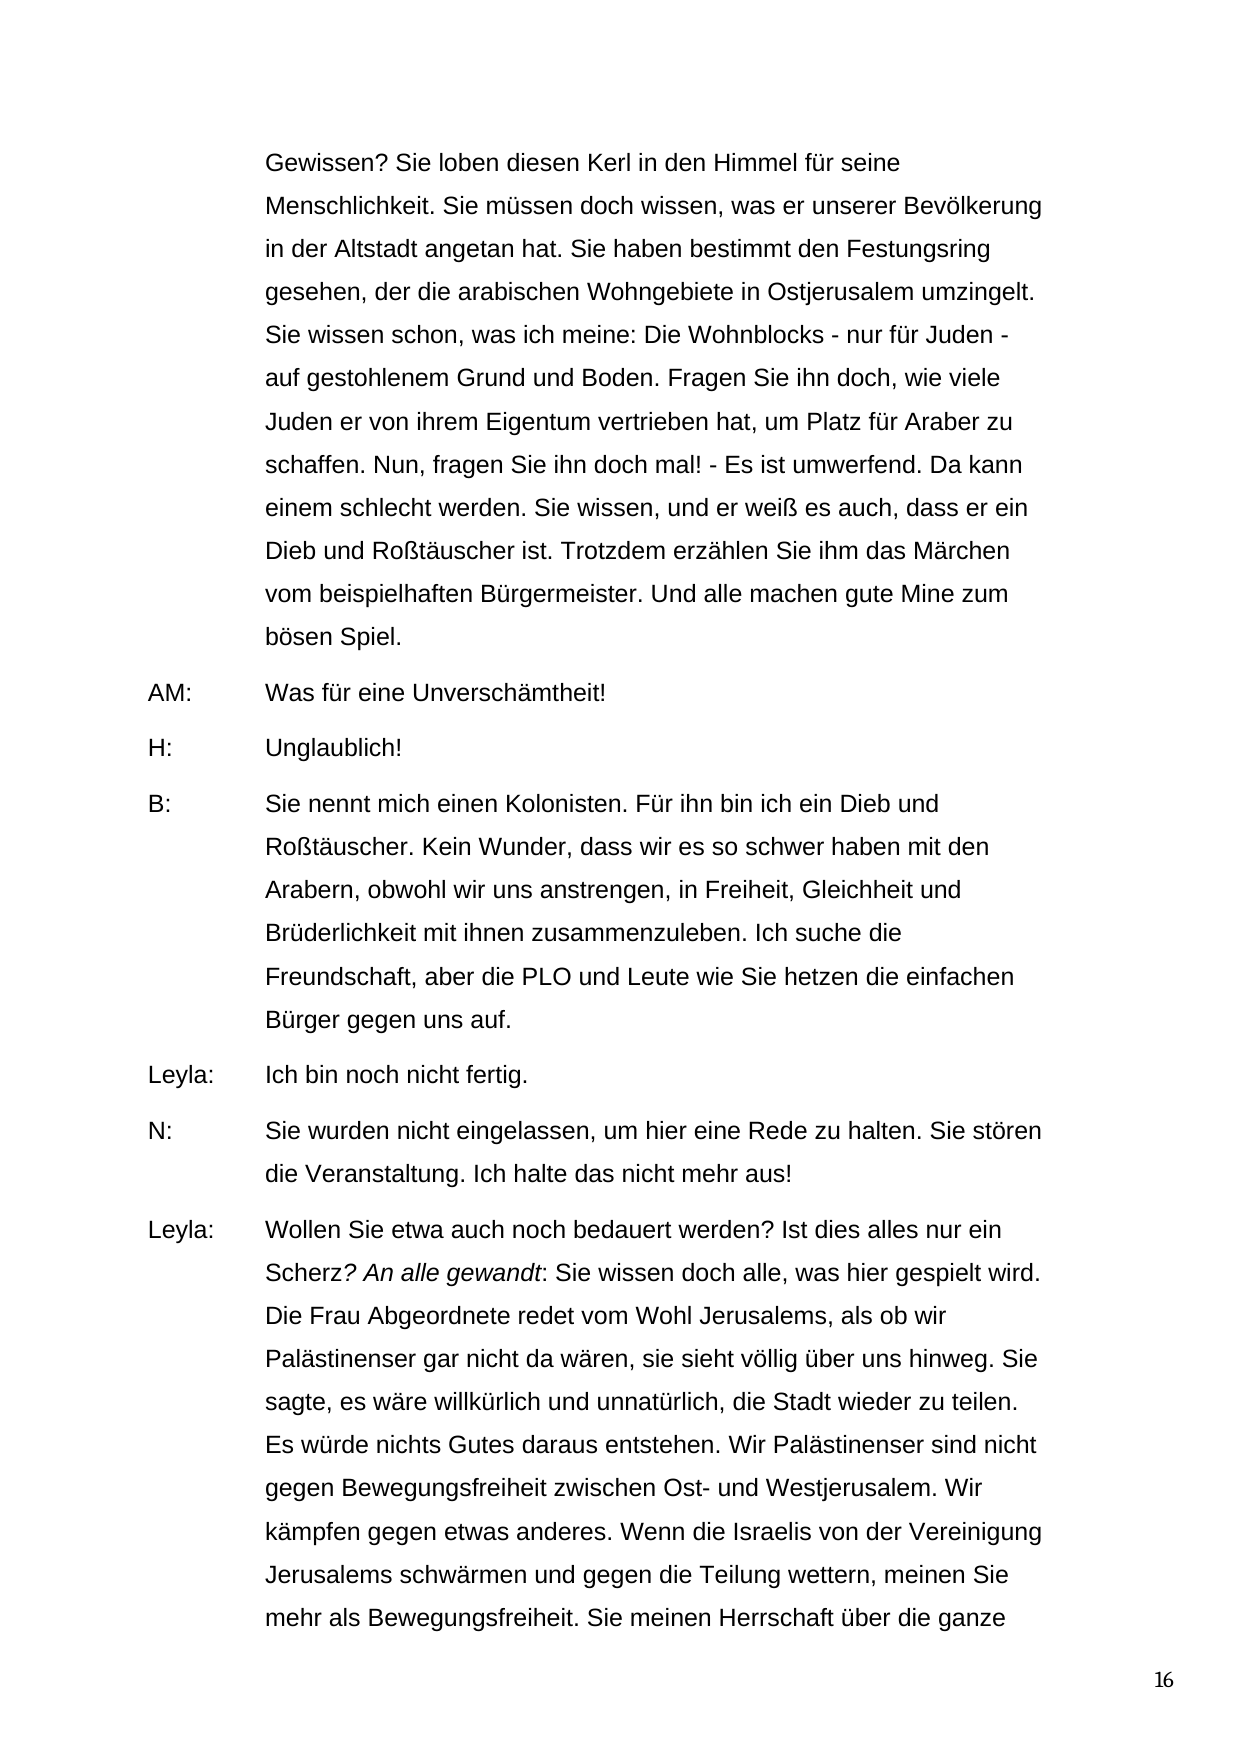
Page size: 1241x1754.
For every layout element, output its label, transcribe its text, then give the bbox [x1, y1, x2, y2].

text H: Unglaublich! [148, 733, 1045, 762]
text Leyla: Ich bin noch nicht fertig. [148, 1060, 1045, 1089]
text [148, 1214, 1045, 1631]
text N: Sie wurden nicht eingelassen, um hier eine Rede zu halten. Sie stören die Veranstaltung. Ich halte das nicht mehr aus! [148, 1116, 1045, 1188]
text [148, 148, 1045, 651]
text AM: Was für eine Unverschämtheit! [148, 678, 1045, 706]
text B: Sie nennt mich einen Kolonisten. Für ihn bin ich ein Dieb und Roßtäuscher. Kein Wunder, dass wir es so schwer haben mit den Arabern, obwohl wir uns anstrengen, in Freiheit, Gleichheit und Brüderlichkeit mit ihnen zusammenzuleben. Ich suche die Freundschaft, aber die PLO und Leute wie Sie hetzen die einfachen Bürger gegen uns auf. [148, 789, 1045, 1033]
